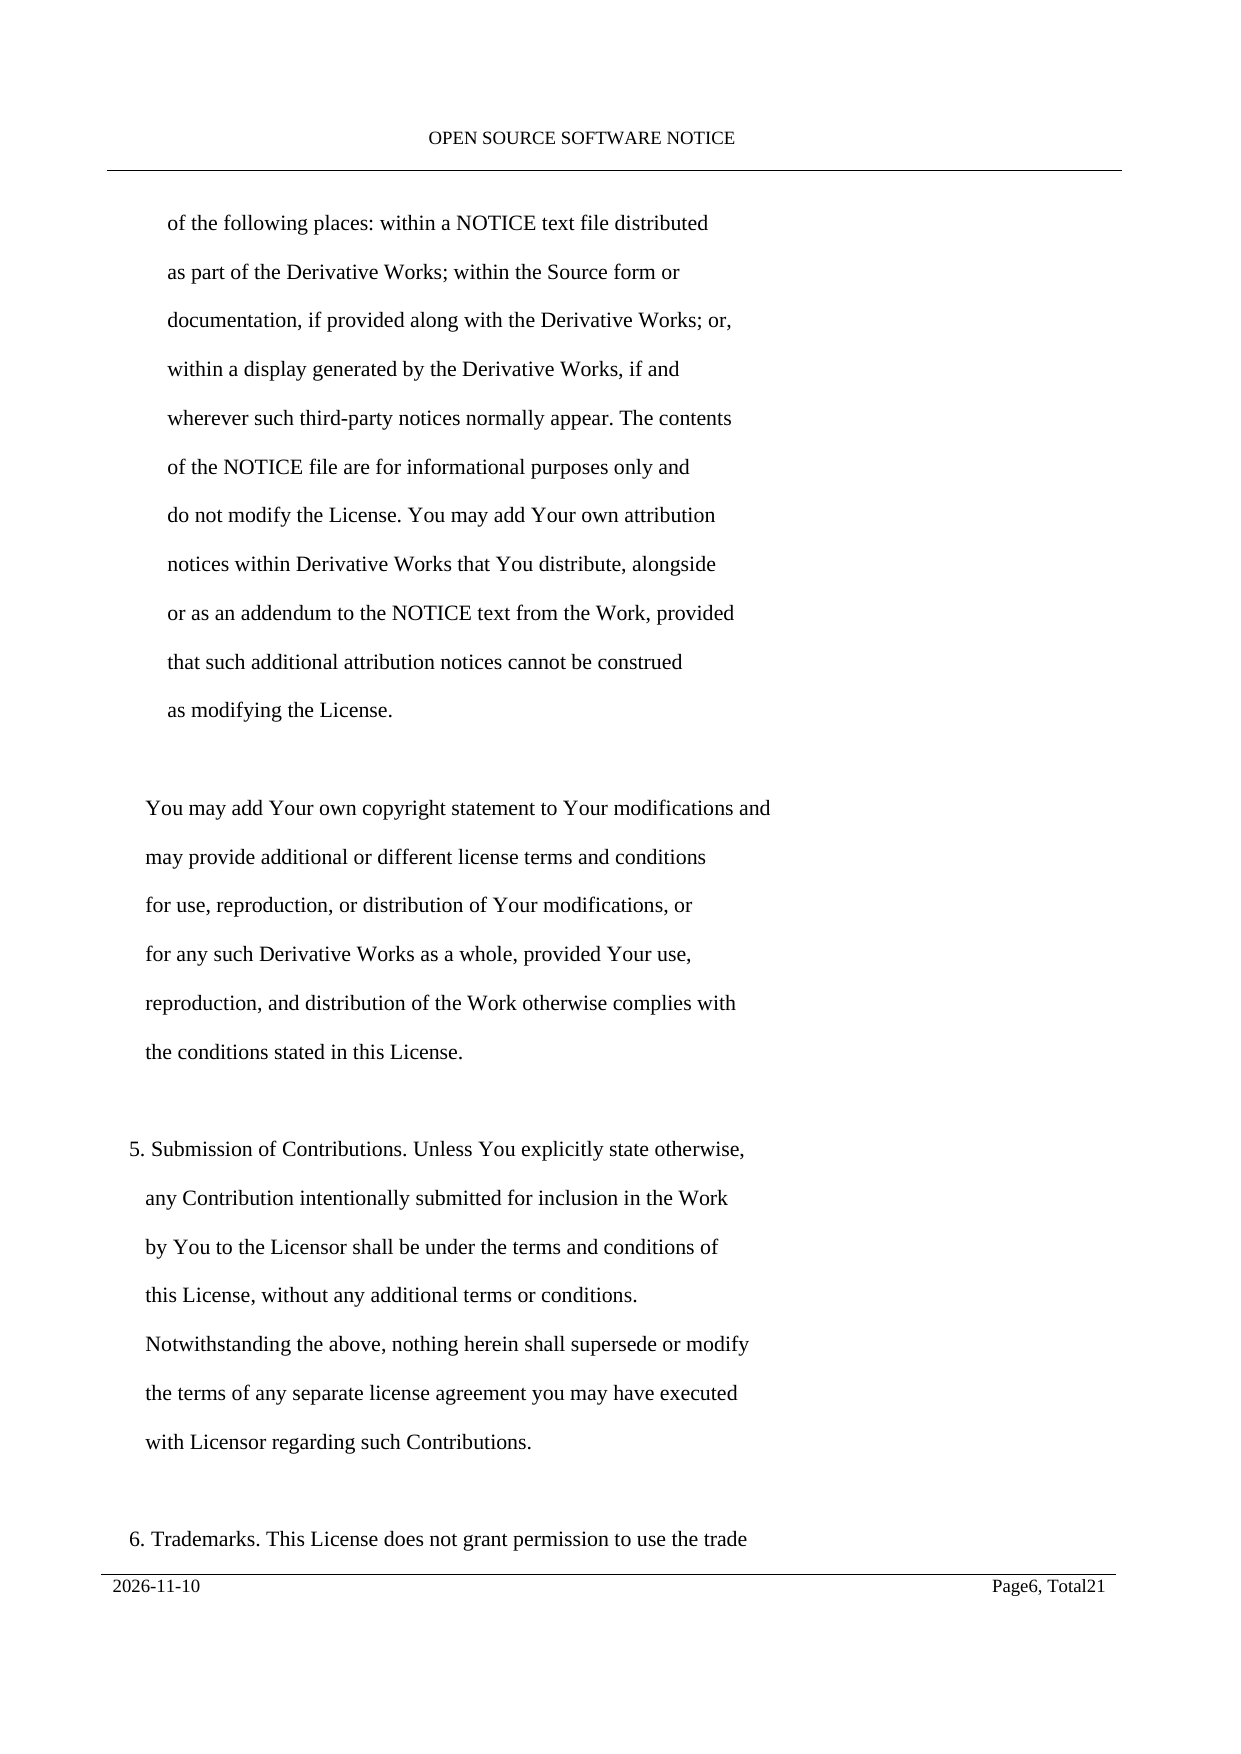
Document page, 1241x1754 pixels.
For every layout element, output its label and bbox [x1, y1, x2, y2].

text [112, 206, 1128, 1555]
